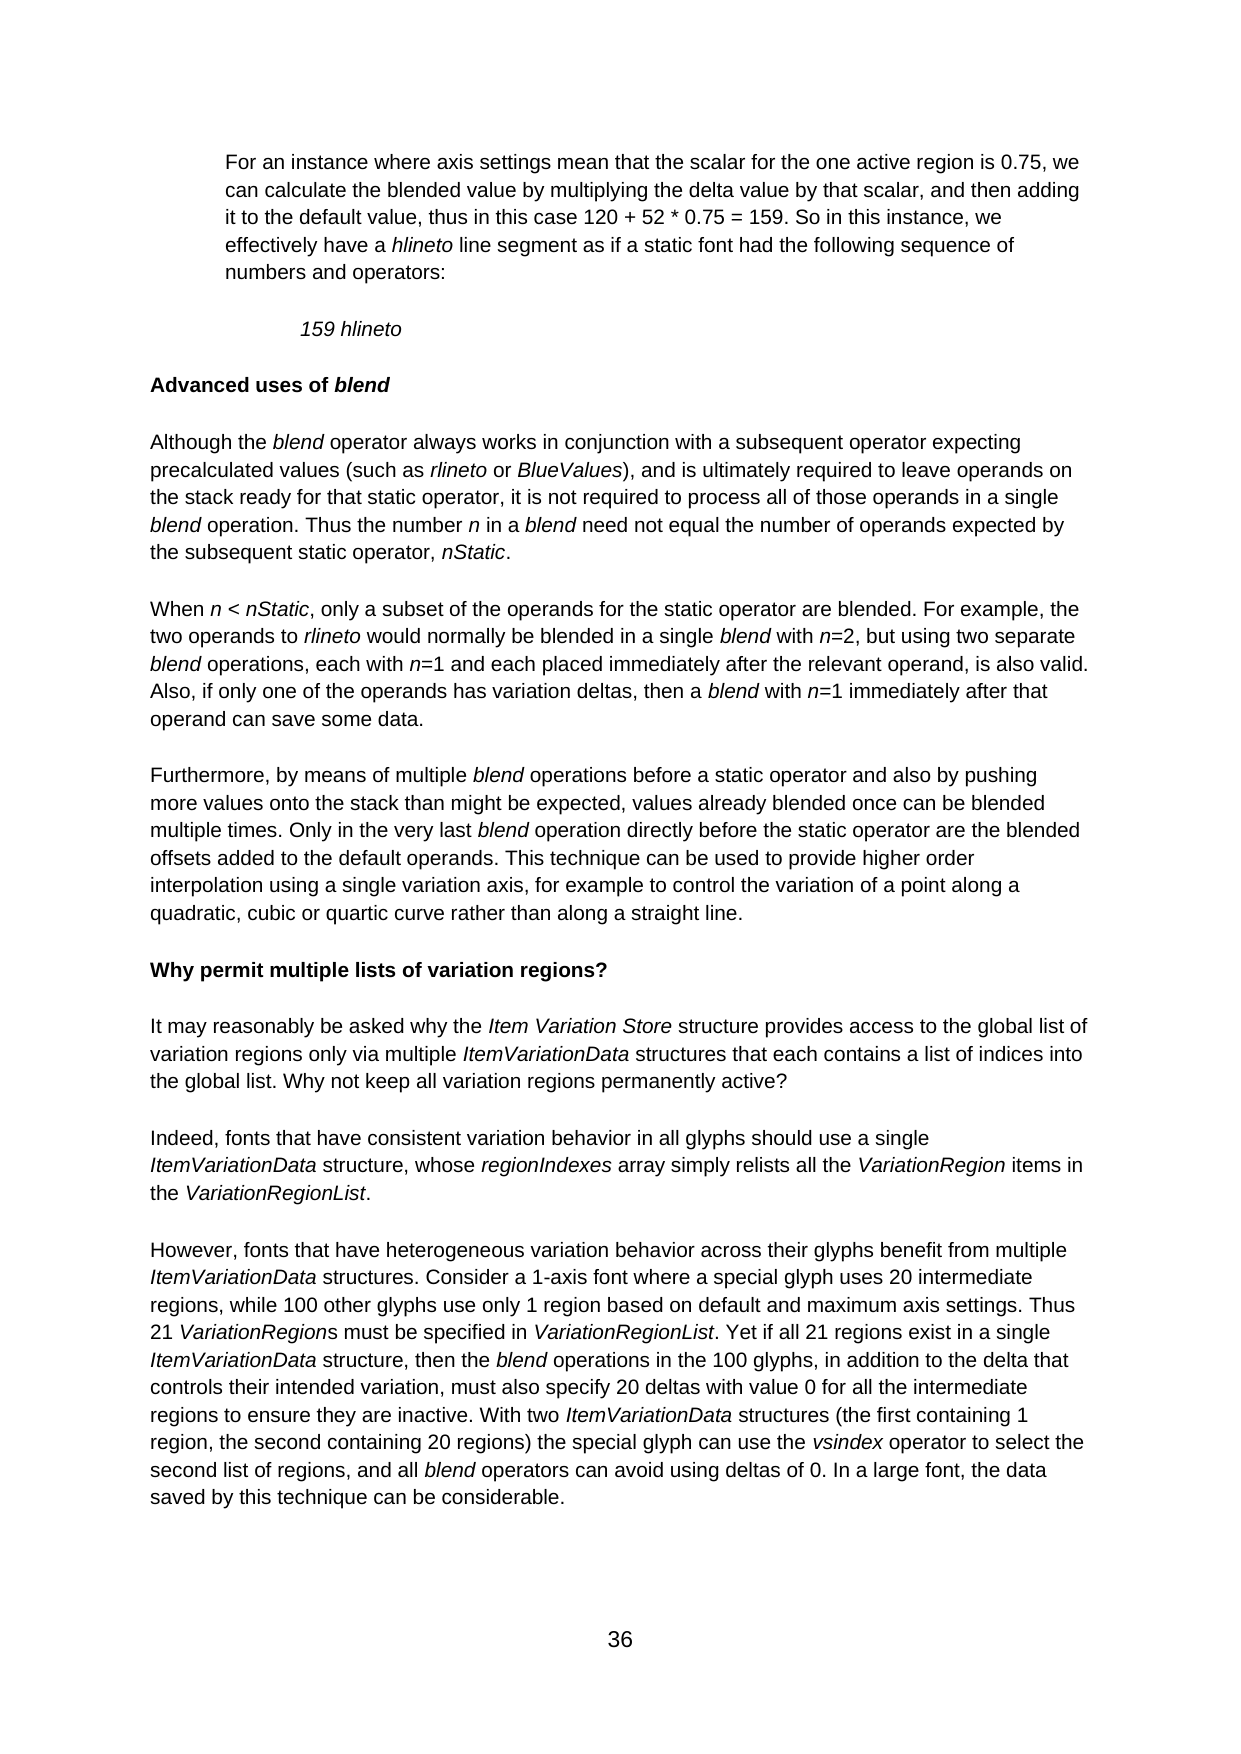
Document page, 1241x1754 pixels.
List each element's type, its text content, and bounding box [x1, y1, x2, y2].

text 159 hlineto [300, 317, 1090, 341]
text Why permit multiple lists of variation regions? [150, 957, 1090, 981]
text Advanced uses of blend [150, 373, 1090, 397]
text For an instance where axis settings mean that the scalar for the one active region is 0.75, we can calculate the blended value by multiplying the delta value by that scalar, and then adding it to the default value, thus in this case 120 + 52 * 0.75 = 159. So in this instance, we effectively have a hlineto line segment as if a static font had the following sequence of numbers and operators: [225, 150, 1090, 284]
text However, fonts that have heterogeneous variation behavior across their glyphs benefit from multiple ItemVariationData structures. Consider a 1-axis font where a special glyph uses 20 intermediate regions, while 100 other glyphs use only 1 region based on default and maximum axis settings. Thus 21 VariationRegions must be specified in VariationRegionList. Yet if all 21 regions exist in a single ItemVariationData structure, then the blend operations in the 100 glyphs, in addition to the delta that controls their intended variation, must also specify 20 deltas with value 0 for all the intermediate regions to ensure they are inactive. With two ItemVariationData structures (the first containing 1 region, the second containing 20 regions) the special glyph can use the vsindex operator to select the second list of regions, and all blend operators can avoid using deltas of 0. In a large font, the data saved by this technique can be considerable. [150, 1237, 1090, 1509]
text It may reasonably be asked why the Item Variation Store structure provides access to the global list of variation regions only via multiple ItemVariationData structures that each contains a list of indices into the global list. Why not keep all variation regions permanently active? [150, 1014, 1090, 1093]
text Furthermore, by means of multiple blend operations before a static operator and also by pushing more values onto the stack than might be expected, values already blended once can be blended multiple times. Only in the very last blend operation directly before the static operator are the blended offsets added to the default operands. This technique can be used to provide higher order interpolation using a single variation axis, for example to control the variation of a point along a quadratic, cubic or quartic curve rather than along a straight line. [150, 763, 1090, 925]
text When n < nStatic, only a subset of the operands for the static operator are blended. For example, the two operands to rlineto would normally be blended in a single blend with n=2, but using two separate blend operations, each with n=1 and each placed immediately after the relevant operand, is also valid. Also, if only one of the operands has variation deltas, then a blend with n=1 immediately after that operand can save some data. [150, 597, 1090, 731]
text Although the blend operator always works in conjunction with a subsequent operator expecting precalculated values (such as rlineto or BlueValues), and is ultimately required to leave operands on the stack ready for that static operator, it is not required to process all of those operands in a single blend operation. Thus the number n in a blend need not equal the number of operands expected by the subsequent static operator, nStatic. [150, 430, 1090, 564]
text Indeed, fonts that have consistent variation behavior in all glyphs should use a single ItemVariationData structure, whose regionIndexes array simply relists all the VariationRegion items in the VariationRegionList. [150, 1126, 1090, 1205]
